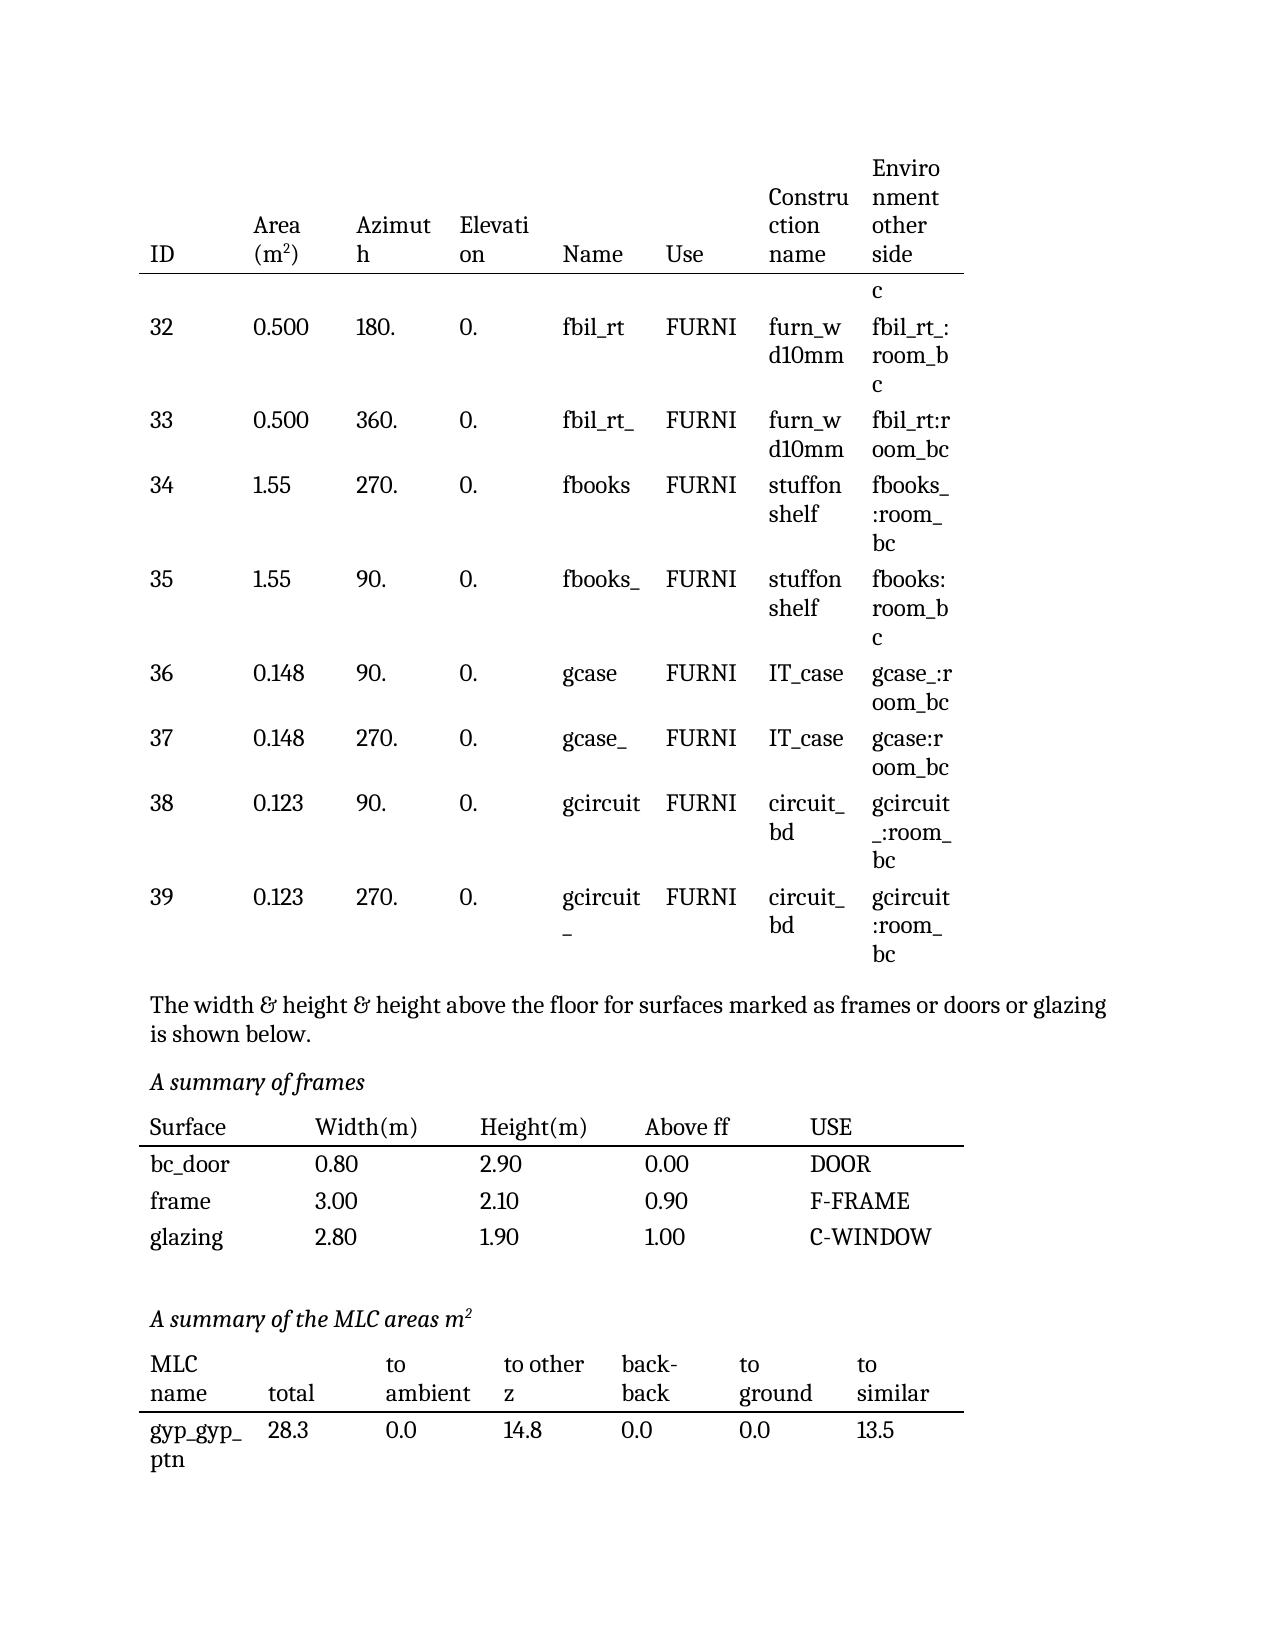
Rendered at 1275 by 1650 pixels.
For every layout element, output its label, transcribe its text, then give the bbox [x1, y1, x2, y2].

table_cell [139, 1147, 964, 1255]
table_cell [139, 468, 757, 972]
text A summary of frames [150, 1067, 1125, 1096]
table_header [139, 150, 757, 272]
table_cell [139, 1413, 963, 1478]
text A summary of the MLC areas m2 [150, 1305, 1125, 1334]
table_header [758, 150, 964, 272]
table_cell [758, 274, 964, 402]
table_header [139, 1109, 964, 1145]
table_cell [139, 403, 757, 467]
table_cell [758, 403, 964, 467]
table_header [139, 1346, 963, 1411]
text The width & height & height above the floor for surfaces marked as frames or doors or glazing is shown below. [150, 991, 1125, 1049]
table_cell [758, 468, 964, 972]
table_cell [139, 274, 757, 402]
